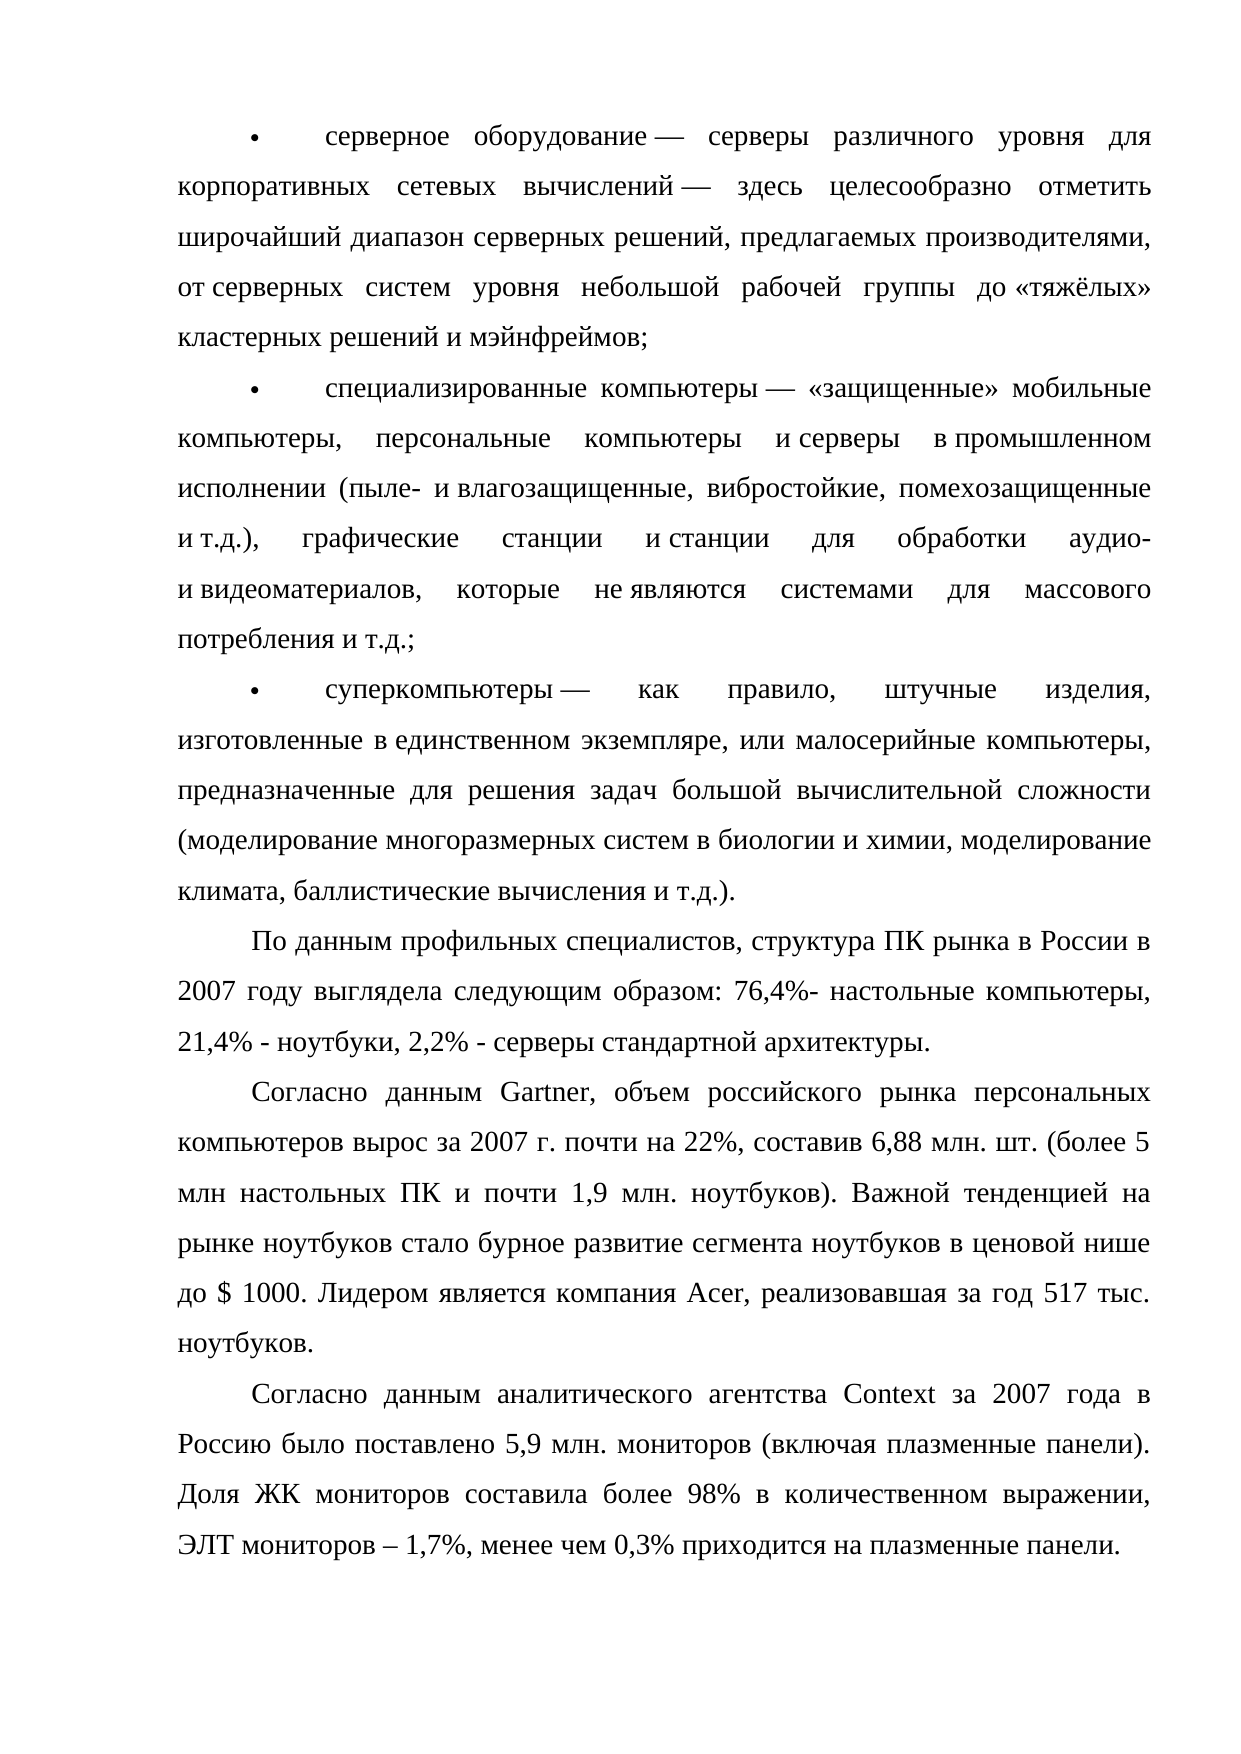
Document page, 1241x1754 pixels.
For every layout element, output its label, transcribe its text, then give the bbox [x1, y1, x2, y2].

text Согласно данным аналитического агентства Context за 2007 года в Россию было поставлено 5,9 млн. мониторов (включая плазменные панели). Доля ЖК мониторов составила более 98% в количественном выражении, ЭЛТ мониторов – 1,7%, менее чем 0,3% приходится на плазменные панели. [177, 1376, 1152, 1560]
text Согласно данным Gartner, объем российского рынка персональных компьютеров вырос за 2007 г. почти на 22%, составив 6,88 млн. шт. (более 5 млн настольных ПК и почти 1,9 млн. ноутбуков). Важной тенденцией на рынке ноутбуков стало бурное развитие сегмента ноутбуков в ценовой нише до $ 1000. Лидером является компания Acer, реализовавшая за год 517 тыс. ноутбуков. [177, 1074, 1152, 1359]
text По данным профильных специалистов, структура ПК рынка в России в 2007 году выглядела следующим образом: 76,4%- настольные компьютеры, 21,4% - ноутбуки, 2,2% - серверы стандартной архитектуры. [177, 923, 1152, 1057]
list специализированные компьютеры — «защищенные» мобильные компьютеры, персональные компьютеры и серверы в промышленном исполнении (пыле- и влагозащищенные, вибростойкие, помехозащищенные и т.д.), графические станции и станции для обработки аудио- и видеоматериалов, которые не являются системами для массового потребления и т.д.; [177, 370, 1152, 655]
list суперкомпьютеры — как правило, штучные изделия, изготовленные в единственном экземпляре, или малосерийные компьютеры, предназначенные для решения задач большой вычислительной сложности (моделирование многоразмерных систем в биологии и химии, моделирование климата, баллистические вычисления и т.д.). [177, 672, 1152, 906]
list серверное оборудование — серверы различного уровня для корпоративных сетевых вычислений — здесь целесообразно отметить широчайший диапазон серверных решений, предлагаемых производителями, от серверных систем уровня небольшой рабочей группы до «тяжёлых» кластерных решений и мэйнфреймов; [177, 118, 1152, 353]
